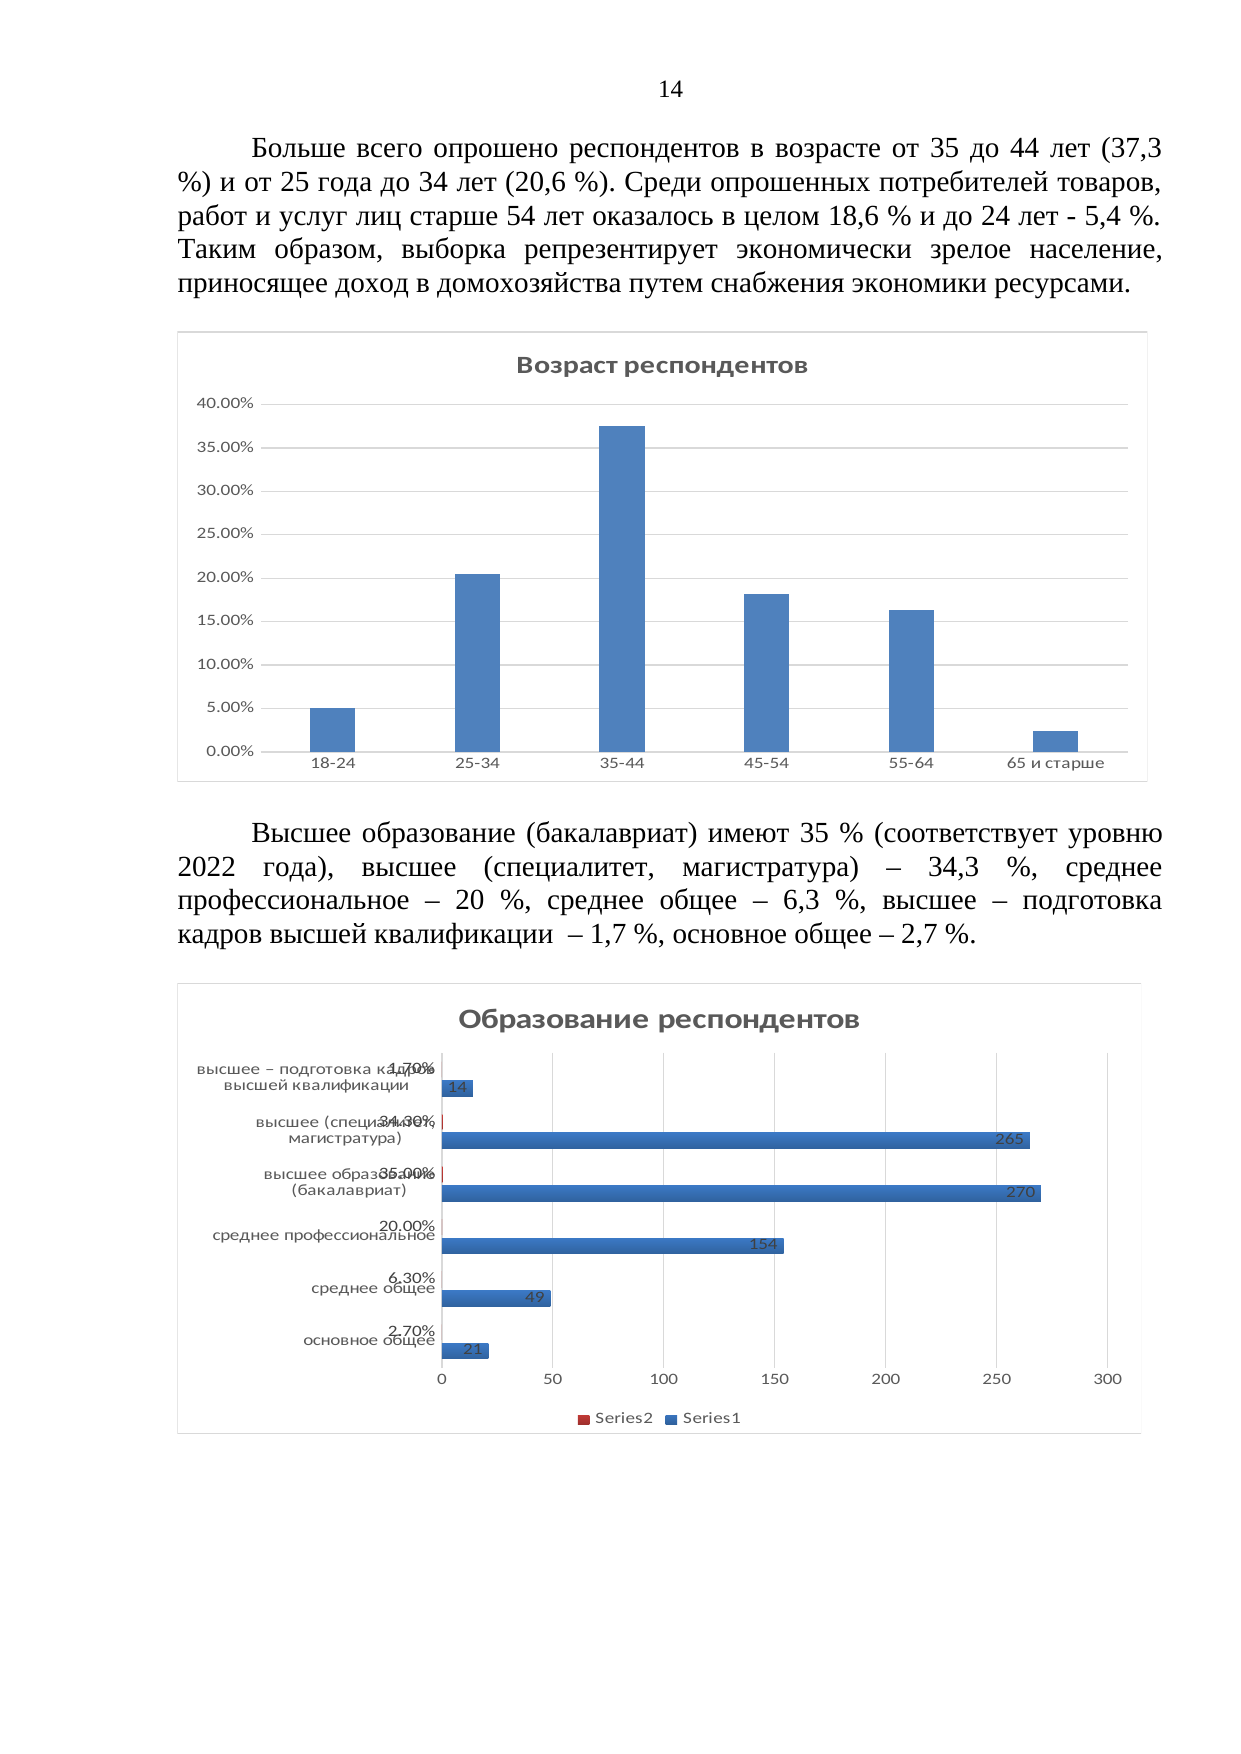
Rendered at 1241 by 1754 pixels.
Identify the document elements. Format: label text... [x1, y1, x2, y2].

text Больше всего опрошено респондентов в возрасте от 35 до 44 лет (37,3 %) и от 25 года до 34 лет (20,6 %). Среди опрошенных потребителей товаров, работ и услуг лиц старше 54 лет оказалось в целом 18,6 % и до 24 лет - 5,4 %. Таким образом, выборка репрезентирует экономически зрелое население, приносящее доход в домохозяйства путем снабжения экономики ресурсами. [177, 131, 1163, 298]
text Высшее образование (бакалавриат) имеют 35 % (соответствует уровню 2022 года), высшее (специалитет, магистратура) – 34,3 %, среднее профессиональное – 20 %, среднее общее – 6,3 %, высшее – подготовка кадров высшей квалификации – 1,7 %, основное общее – 2,7 %. [177, 815, 1163, 949]
